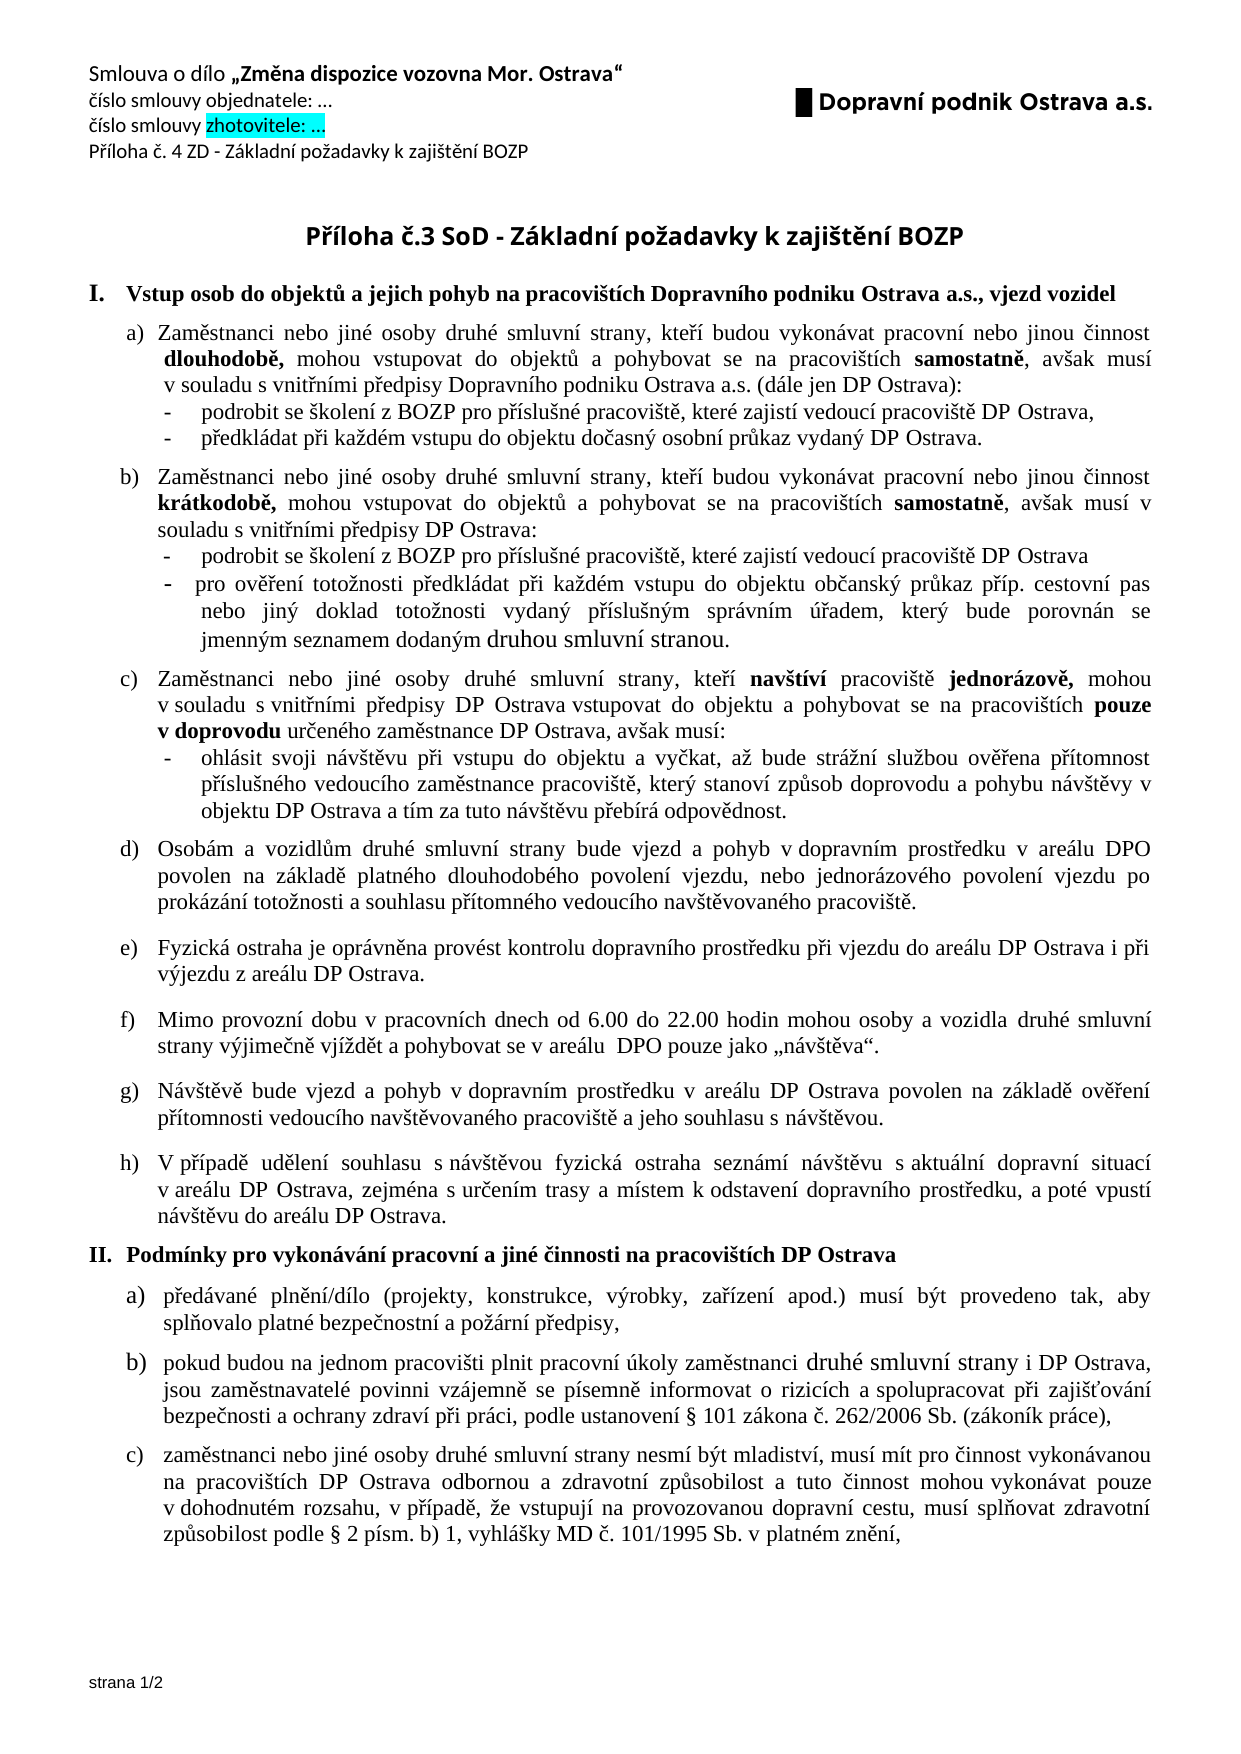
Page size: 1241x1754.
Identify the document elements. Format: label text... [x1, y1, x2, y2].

list Fyzická ostraha je oprávněna provést kontrolu dopravního prostředku při vjezdu do areálu DP Ostrava i při výjezdu z areálu DP Ostrava. [120, 934, 1152, 986]
list V případě udělení souhlasu s návštěvou fyzická ostraha seznámí návštěvu s aktuální dopravní situací v areálu DP Ostrava, zejména s určením trasy a místem k odstavení dopravního prostředku, a poté vpustí návštěvu do areálu DP Ostrava. [120, 1149, 1152, 1228]
list Zaměstnanci nebo jiné osoby druhé smluvní strany, kteří budou vykonávat pracovní nebo jinou činnost krátkodobě, mohou vstupovat do objektů a pohybovat se na pracovištích samostatně, avšak musí v souladu s vnitřními předpisy DP Ostrava: [120, 463, 1152, 542]
text - podrobit se školení z BOZP pro příslušné pracoviště, které zajistí vedoucí pracoviště DP Ostrava, [164, 398, 1152, 424]
list Zaměstnanci nebo jiné osoby druhé smluvní strany, kteří navštíví pracoviště jednorázově, mohou v souladu s vnitřními předpisy DP Ostrava vstupovat do objektu a pohybovat se na pracovištích pouze v doprovodu určeného zaměstnance DP Ostrava, avšak musí: [120, 665, 1152, 744]
list pokud budou na jednom pracovišti plnit pracovní úkoly zaměstnanci druhé smluvní strany i DP Ostrava, jsou zaměstnavatelé povinni vzájemně se písemně informovat o rizicích a spolupracovat při zajišťování bezpečnosti a ochrany zdraví při práci, podle ustanovení § 101 zákona č. 262/2006 Sb. (zákoník práce), [126, 1347, 1152, 1429]
list Mimo provozní dobu v pracovních dnech od 6.00 do 22.00 hodin mohou osoby a vozidla druhé smluvní strany výjimečně vjíždět a pohybovat se v areálu DPO pouze jako „návštěva“. [120, 1006, 1152, 1058]
text - podrobit se školení z BOZP pro příslušné pracoviště, které zajistí vedoucí pracoviště DP Ostrava [157, 542, 1152, 568]
text - ohlásit svoji návštěvu při vstupu do objektu a vyčkat, až bude strážní službou ověřena přítomnost příslušného vedoucího zaměstnance pracoviště, který stanoví způsob doprovodu a pohybu návštěvy v objektu DP Ostrava a tím za tuto návštěvu přebírá odpovědnost. [164, 744, 1152, 823]
list Návštěvě bude vjezd a pohyb v dopravním prostředku v areálu DP Ostrava povolen na základě ověření přítomnosti vedoucího navštěvovaného pracoviště a jeho souhlasu s návštěvou. [120, 1077, 1152, 1130]
subtitle Příloha č.3 SoD - Základní požadavky k zajištění BOZP [118, 218, 1152, 253]
picture [795, 88, 1152, 117]
text II. Podmínky pro vykonávání pracovní a jiné činnosti na pracovištích DP Ostrava [89, 1241, 1152, 1267]
text c) zaměstnanci nebo jiné osoby druhé smluvní strany nesmí být mladiství, musí mít pro činnost vykonávanou na pracovištích DP Ostrava odbornou a zdravotní způsobilost a tuto činnost mohou vykonávat pouze v dohodnutém rozsahu, v případě, že vstupují na provozovanou dopravní cestu, musí splňovat zdravotní způsobilost podle § 2 písm. b) 1, vyhlášky MD č. 101/1995 Sb. v platném znění, [126, 1441, 1152, 1547]
list předávané plnění/dílo (projekty, konstrukce, výrobky, zařízení apod.) musí být provedeno tak, aby splňovalo platné bezpečnostní a požární předpisy, [126, 1280, 1152, 1335]
text I. Vstup osob do objektů a jejich pohyb na pracovištích Dopravního podniku Ostrava a.s., vjezd vozidel [89, 278, 1152, 306]
list Osobám a vozidlům druhé smluvní strany bude vjezd a pohyb v dopravním prostředku v areálu DPO povolen na základě platného dlouhodobého povolení vjezdu, nebo jednorázového povolení vjezdu po prokázání totožnosti a souhlasu přítomného vedoucího navštěvovaného pracoviště. [120, 836, 1152, 914]
list Zaměstnanci nebo jiné osoby druhé smluvní strany, kteří budou vykonávat pracovní nebo jinou činnost dlouhodobě, mohou vstupovat do objektů a pohybovat se na pracovištích samostatně, avšak musí v souladu s vnitřními předpisy Dopravního podniku Ostrava a.s. (dále jen DP Ostrava): [126, 319, 1152, 398]
list pro ověření totožnosti předkládat při každém vstupu do objektu občanský průkaz příp. cestovní pas nebo jiný doklad totožnosti vydaný příslušným správním úřadem, který bude porovnán se jmenným seznamem dodaným druhou smluvní stranou. [164, 568, 1152, 652]
text - předkládat při každém vstupu do objektu dočasný osobní průkaz vydaný DP Ostrava. [164, 424, 1152, 451]
